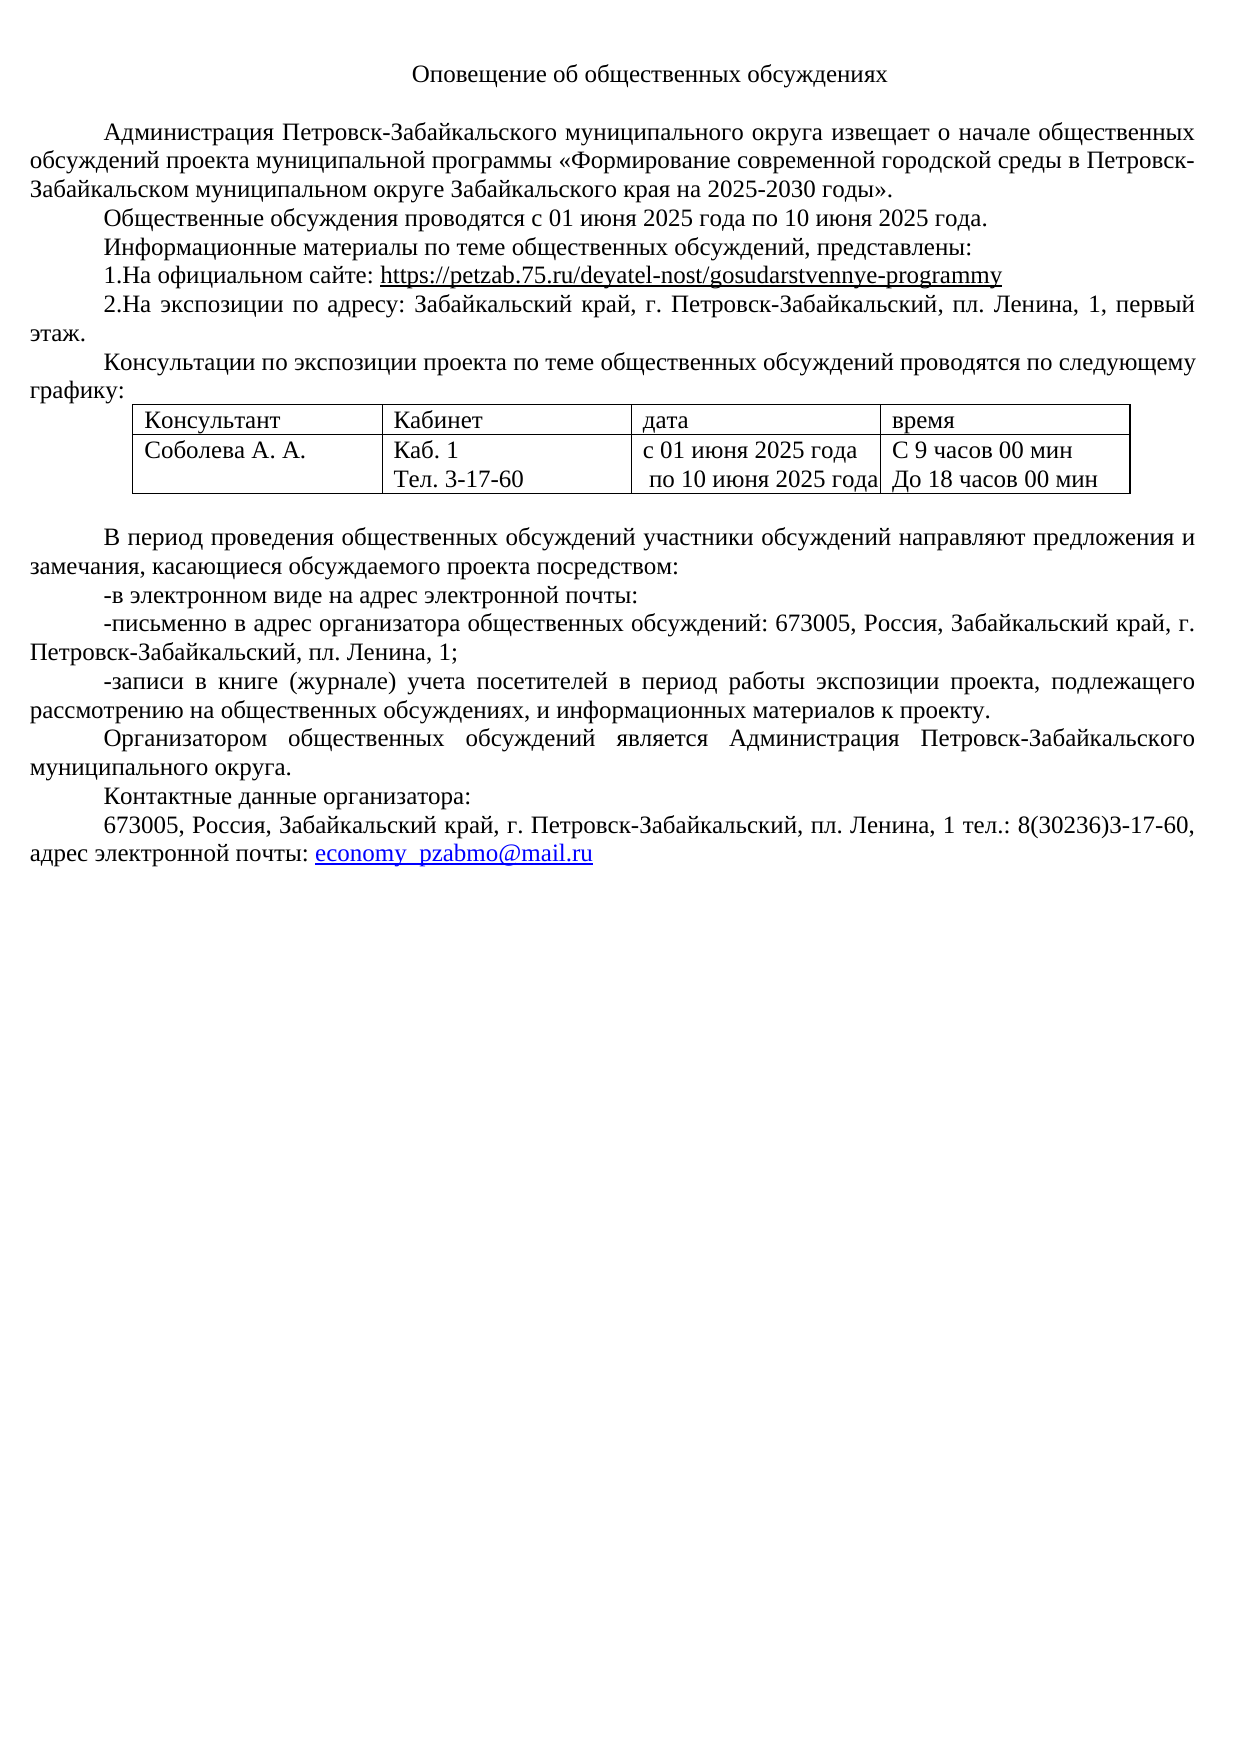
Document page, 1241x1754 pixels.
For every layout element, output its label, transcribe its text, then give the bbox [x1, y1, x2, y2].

table_header Консультант [133, 405, 382, 434]
table_cell с 01 июня 2025 года по 10 июня 2025 года [632, 435, 880, 492]
text Информационные материалы по теме общественных обсуждений, представлены: [29, 232, 1196, 260]
text -записи в книге (журнале) учета посетителей в период работы экспозиции проекта, подлежащего рассмотрению на общественных обсуждениях, и информационных материалов к проекту. [29, 666, 1196, 723]
table_cell С 9 часов 00 мин До 18 часов 00 мин [881, 435, 1129, 492]
table_header дата [632, 405, 880, 434]
text В период проведения общественных обсуждений участники обсуждений направляют предложения и замечания, касающиеся обсуждаемого проекта посредством: [29, 522, 1196, 580]
text 1.На официальном сайте: https://petzab.75.ru/deyatel-nost/gosudarstvennye-programmy [29, 260, 1196, 289]
text Контактные данные организатора: [29, 781, 1196, 810]
text 2.На экспозиции по адресу: Забайкальский край, г. Петровск-Забайкальский, пл. Ленина, 1, первый этаж. [29, 289, 1196, 347]
text Консультации по экспозиции проекта по теме общественных обсуждений проводятся по следующему графику: [29, 347, 1196, 404]
table_header Кабинет [383, 405, 631, 434]
text -письменно в адрес организатора общественных обсуждений: 673005, Россия, Забайкальский край, г. Петровск-Забайкальский, пл. Ленина, 1; [29, 608, 1196, 666]
text Общественные обсуждения проводятся с 01 июня 2025 года по 10 июня 2025 года. [29, 203, 1196, 232]
table_cell Каб. 1 Тел. 3-17-60 [383, 435, 631, 492]
text 673005, Россия, Забайкальский край, г. Петровск-Забайкальский, пл. Ленина, 1 тел.: 8(30236)3-17-60, адрес электронной почты: economy_pzabmo@mail.ru [29, 810, 1196, 867]
text Администрация Петровск-Забайкальского муниципального округа извещает о начале общественных обсуждений проекта муниципальной программы «Формирование современной городской среды в Петровск-Забайкальском муниципальном округе Забайкальского края на 2025-2030 годы». [29, 117, 1196, 203]
text Оповещение об общественных обсуждениях [29, 59, 1196, 88]
table_header время [881, 405, 1129, 434]
table_cell Соболева А. А. [133, 435, 382, 492]
text -в электронном виде на адрес электронной почты: [29, 580, 1196, 608]
text Организатором общественных обсуждений является Администрация Петровск-Забайкальского муниципального округа. [29, 723, 1196, 781]
